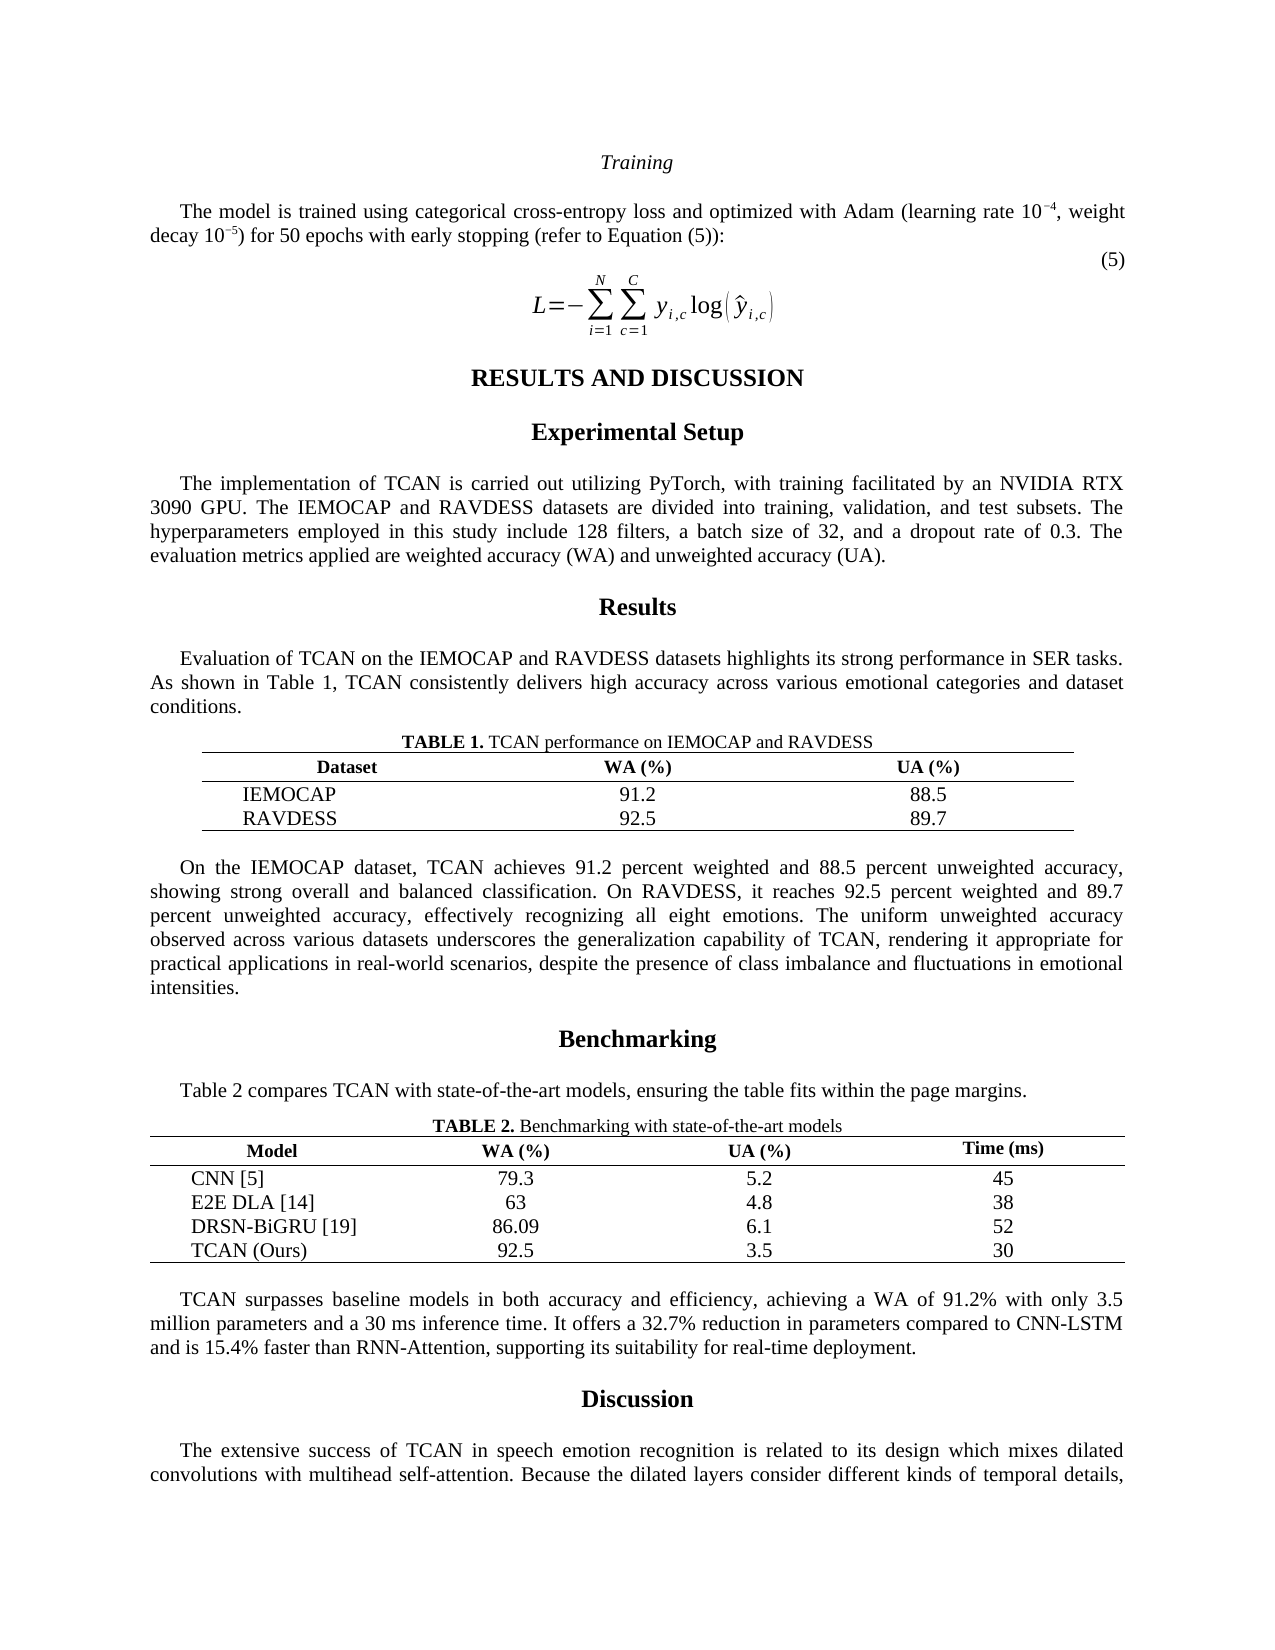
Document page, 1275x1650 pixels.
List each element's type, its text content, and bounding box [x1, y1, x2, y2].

table_cell 52 [881, 1214, 1125, 1238]
table_cell CNN [5] [150, 1166, 394, 1189]
table_cell RAVDESS [202, 806, 492, 830]
table_cell 38 [881, 1190, 1125, 1214]
table_cell 92.5 [492, 806, 783, 830]
table_header UA (%) [783, 753, 1073, 781]
table_cell 91.2 [492, 782, 783, 806]
table_cell 89.7 [783, 806, 1073, 830]
subtitle Experimental Setup [150, 417, 1125, 446]
table_cell 88.5 [783, 782, 1073, 806]
subtitle Training [150, 150, 1125, 174]
table_cell 86.09 [394, 1214, 637, 1238]
text TABLE 2. Benchmarking with state-of-the-art models [150, 1114, 1125, 1136]
table_cell IEMOCAP [202, 782, 492, 806]
text The model is trained using categorical cross-entropy loss and optimized with Adam (learning rate 10−4, weight decay 10−5) for 50 epochs with early stopping (refer to Equation (5)): [150, 199, 1125, 247]
table_cell 30 [881, 1238, 1125, 1262]
table_cell TCAN (Ours) [150, 1238, 394, 1262]
text Evaluation of TCAN on the IEMOCAP and RAVDESS datasets highlights its strong performance in SER tasks. As shown in Table 1, TCAN consistently delivers high accuracy across various emotional categories and dataset conditions. [150, 646, 1125, 718]
text TABLE 1. TCAN performance on IEMOCAP and RAVDESS [150, 731, 1125, 752]
table_header Model [150, 1137, 394, 1164]
table_cell 5.2 [638, 1166, 881, 1189]
table_header Time (ms) [881, 1137, 1125, 1164]
table_header WA (%) [492, 753, 783, 781]
table_cell 4.8 [638, 1190, 881, 1214]
text (5) [150, 247, 1125, 271]
table_cell 79.3 [394, 1166, 637, 1189]
table_cell 3.5 [638, 1238, 881, 1262]
text Table 2 compares TCAN with state-of-the-art models, ensuring the table fits within the page margins. [150, 1078, 1125, 1102]
table_cell E2E DLA [14] [150, 1190, 394, 1214]
text On the IEMOCAP dataset, TCAN achieves 91.2 percent weighted and 88.5 percent unweighted accuracy, showing strong overall and balanced classification. On RAVDESS, it reaches 92.5 percent weighted and 89.7 percent unweighted accuracy, effectively recognizing all eight emotions. The uniform unweighted accuracy observed across various datasets underscores the generalization capability of TCAN, rendering it appropriate for practical applications in real-world scenarios, despite the presence of class imbalance and fluctuations in emotional intensities. [150, 855, 1125, 999]
table_cell DRSN-BiGRU [19] [150, 1214, 394, 1238]
table_cell 63 [394, 1190, 637, 1214]
text The implementation of TCAN is carried out utilizing PyTorch, with training facilitated by an NVIDIA RTX 3090 GPU. The IEMOCAP and RAVDESS datasets are divided into training, validation, and test subsets. The hyperparameters employed in this study include 128 filters, a batch size of 32, and a dropout rate of 0.3. The evaluation metrics applied are weighted accuracy (WA) and unweighted accuracy (UA). [150, 471, 1125, 567]
subtitle RESULTS AND DISCUSSION [150, 363, 1125, 392]
subtitle Discussion [150, 1384, 1125, 1413]
table_header UA (%) [638, 1137, 881, 1164]
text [150, 1438, 1125, 1486]
table_header Dataset [202, 753, 492, 781]
table_cell 92.5 [394, 1238, 637, 1262]
table_header WA (%) [394, 1137, 637, 1164]
subtitle Results [150, 592, 1125, 621]
subtitle Benchmarking [150, 1024, 1125, 1053]
table_cell 6.1 [638, 1214, 881, 1238]
table_cell 45 [881, 1166, 1125, 1189]
text TCAN surpasses baseline models in both accuracy and efficiency, achieving a WA of 91.2% with only 3.5 million parameters and a 30 ms inference time. It offers a 32.7% reduction in parameters compared to CNN-LSTM and is 15.4% faster than RNN-Attention, supporting its suitability for real-time deployment. [150, 1287, 1125, 1359]
